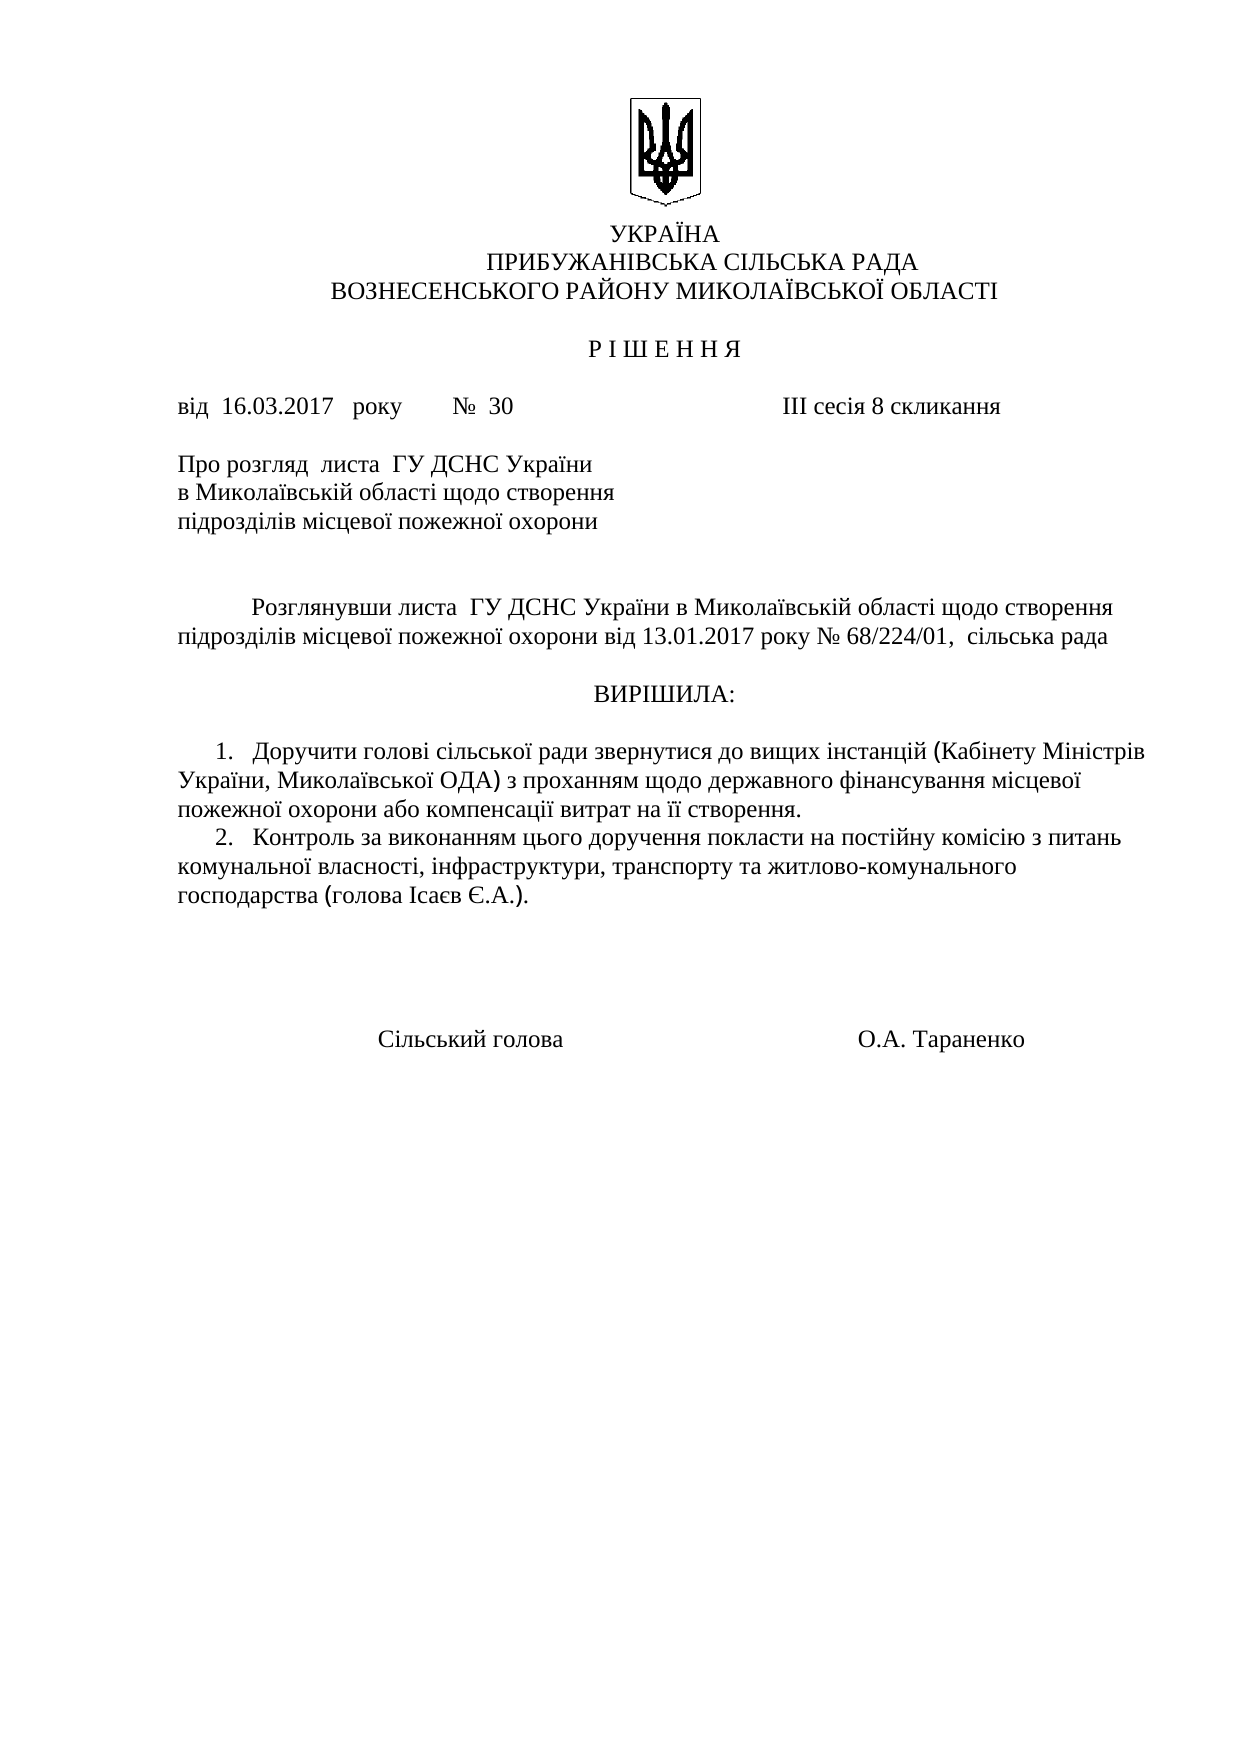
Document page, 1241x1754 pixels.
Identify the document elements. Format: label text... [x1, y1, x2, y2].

text Сільський голова О.А. Тараненко [177, 1024, 1152, 1052]
text комунальної власності, інфраструктури, транспорту та житлово-комунального господарства ﴾голова Ісаєв Є.А.﴿. [177, 851, 1152, 909]
text ВОЗНЕСЕНСЬКОГО РАЙОНУ МИКОЛАЇВСЬКОЇ ОБЛАСТІ [177, 276, 1152, 305]
text від 16.03.2017 року № 30 ІІІ сесія 8 скликання [177, 391, 1152, 420]
text Розглянувши листа ГУ ДСНС України в Миколаївській області щодо створення [177, 592, 1152, 621]
text УКРАЇНА [177, 219, 1152, 247]
text підрозділів місцевої пожежної охорони від 13.01.2017 року № 68/224/01, сільська рада [177, 621, 1152, 650]
text в Миколаївській області щодо створення [177, 477, 1152, 506]
text Р І Ш Е Н Н Я [177, 334, 1152, 362]
picture [627, 96, 703, 209]
text України, Миколаївської ОДА﴿ з проханням щодо державного фінансування місцевої пожежної охорони або компенсації витрат на її створення. [177, 765, 1152, 822]
text підрозділів місцевої пожежної охорони [177, 506, 1152, 535]
text Про розгляд листа ГУ ДСНС України [177, 449, 1152, 477]
list Контроль за виконанням цього доручення покласти на постійну комісію з питань [215, 822, 1152, 851]
text ПРИБУЖАНІВСЬКА СІЛЬСЬКА РАДА [325, 247, 1152, 276]
text ВИРІШИЛА: [177, 679, 1152, 707]
list Доручити голові сільської ради звернутися до вищих інстанцій ﴾Кабінету Міністрів [215, 736, 1152, 765]
